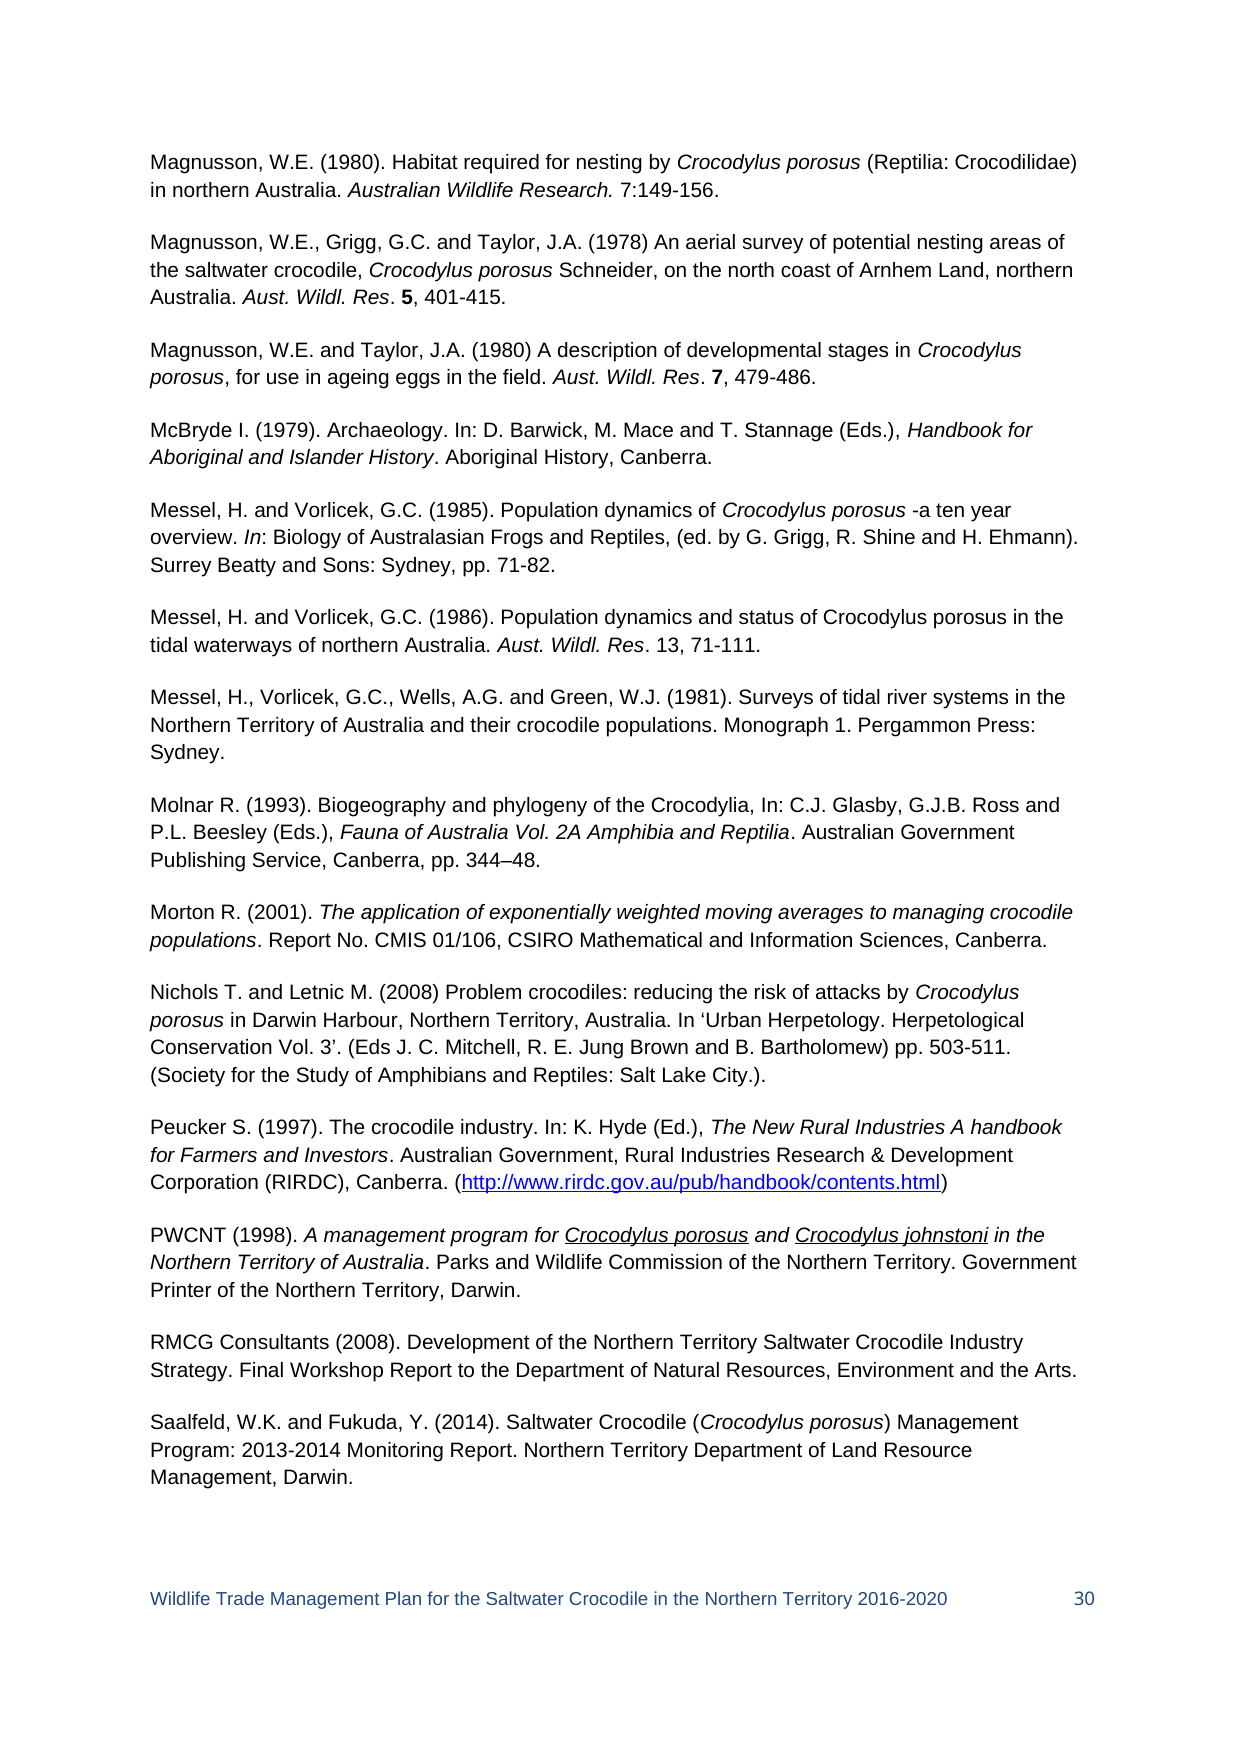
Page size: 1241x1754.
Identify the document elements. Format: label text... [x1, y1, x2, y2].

text Magnusson, W.E., Grigg, G.C. and Taylor, J.A. (1978) An aerial survey of potential nesting areas of the saltwater crocodile, Crocodylus porosus Schneider, on the north coast of Arnhem Land, northern Australia. Aust. Wildl. Res. 5, 401-415. [150, 230, 1090, 309]
text Saalfeld, W.K. and Fukuda, Y. (2014). Saltwater Crocodile (Crocodylus porosus) Management Program: 2013-2014 Monitoring Report. Northern Territory Department of Land Resource Management, Darwin. [150, 1410, 1090, 1489]
text Messel, H. and Vorlicek, G.C. (1986). Population dynamics and status of Crocodylus porosus in the tidal waterways of northern Australia. Aust. Wildl. Res. 13, 71-111. [150, 605, 1090, 656]
text Magnusson, W.E. and Taylor, J.A. (1980) A description of developmental stages in Crocodylus porosus, for use in ageing eggs in the field. Aust. Wildl. Res. 7, 479-486. [150, 337, 1090, 389]
text Magnusson, W.E. (1980). Habitat required for nesting by Crocodylus porosus (Reptilia: Crocodilidae) in northern Australia. Australian Wildlife Research. 7:149-156. [150, 150, 1090, 201]
text Morton R. (2001). The application of exponentially weighted moving averages to managing crocodile populations. Report No. CMIS 01/106, CSIRO Mathematical and Information Sciences, Canberra. [150, 900, 1090, 951]
text Molnar R. (1993). Biogeography and phylogeny of the Crocodylia, In: C.J. Glasby, G.J.B. Ross and P.L. Beesley (Eds.), Fauna of Australia Vol. 2A Amphibia and Reptilia. Australian Government Publishing Service, Canberra, pp. 344–48. [150, 792, 1090, 871]
text Peucker S. (1997). The crocodile industry. In: K. Hyde (Ed.), The New Rural Industries A handbook for Farmers and Investors. Australian Government, Rural Industries Research & Development Corporation (RIRDC), Canberra. (http://www.rirdc.gov.au/pub/handbook/contents.html) [150, 1115, 1090, 1194]
text McBryde I. (1979). Archaeology. In: D. Barwick, M. Mace and T. Stannage (Eds.), Handbook for Aboriginal and Islander History. Aboriginal History, Canberra. [150, 417, 1090, 469]
text Messel, H. and Vorlicek, G.C. (1985). Population dynamics of Crocodylus porosus -a ten year overview. In: Biology of Australasian Frogs and Reptiles, (ed. by G. Grigg, R. Shine and H. Ehmann). Surrey Beatty and Sons: Sydney, pp. 71-82. [150, 497, 1090, 576]
text Nichols T. and Letnic M. (2008) Problem crocodiles: reducing the risk of attacks by Crocodylus porosus in Darwin Harbour, Northern Territory, Australia. In ‘Urban Herpetology. Herpetological Conservation Vol. 3’. (Eds J. C. Mitchell, R. E. Jung Brown and B. Bartholomew) pp. 503-511. (Society for the Study of Amphibians and Reptiles: Salt Lake City.). [150, 980, 1090, 1086]
text Messel, H., Vorlicek, G.C., Wells, A.G. and Green, W.J. (1981). Surveys of tidal river systems in the Northern Territory of Australia and their crocodile populations. Monograph 1. Pergammon Press: Sydney. [150, 685, 1090, 764]
text PWCNT (1998). A management program for Crocodylus porosus and Crocodylus johnstoni in the Northern Territory of Australia. Parks and Wildlife Commission of the Northern Territory. Government Printer of the Northern Territory, Darwin. [150, 1222, 1090, 1301]
text RMCG Consultants (2008). Development of the Northern Territory Saltwater Crocodile Industry Strategy. Final Workshop Report to the Department of Natural Resources, Environment and the Arts. [150, 1330, 1090, 1381]
